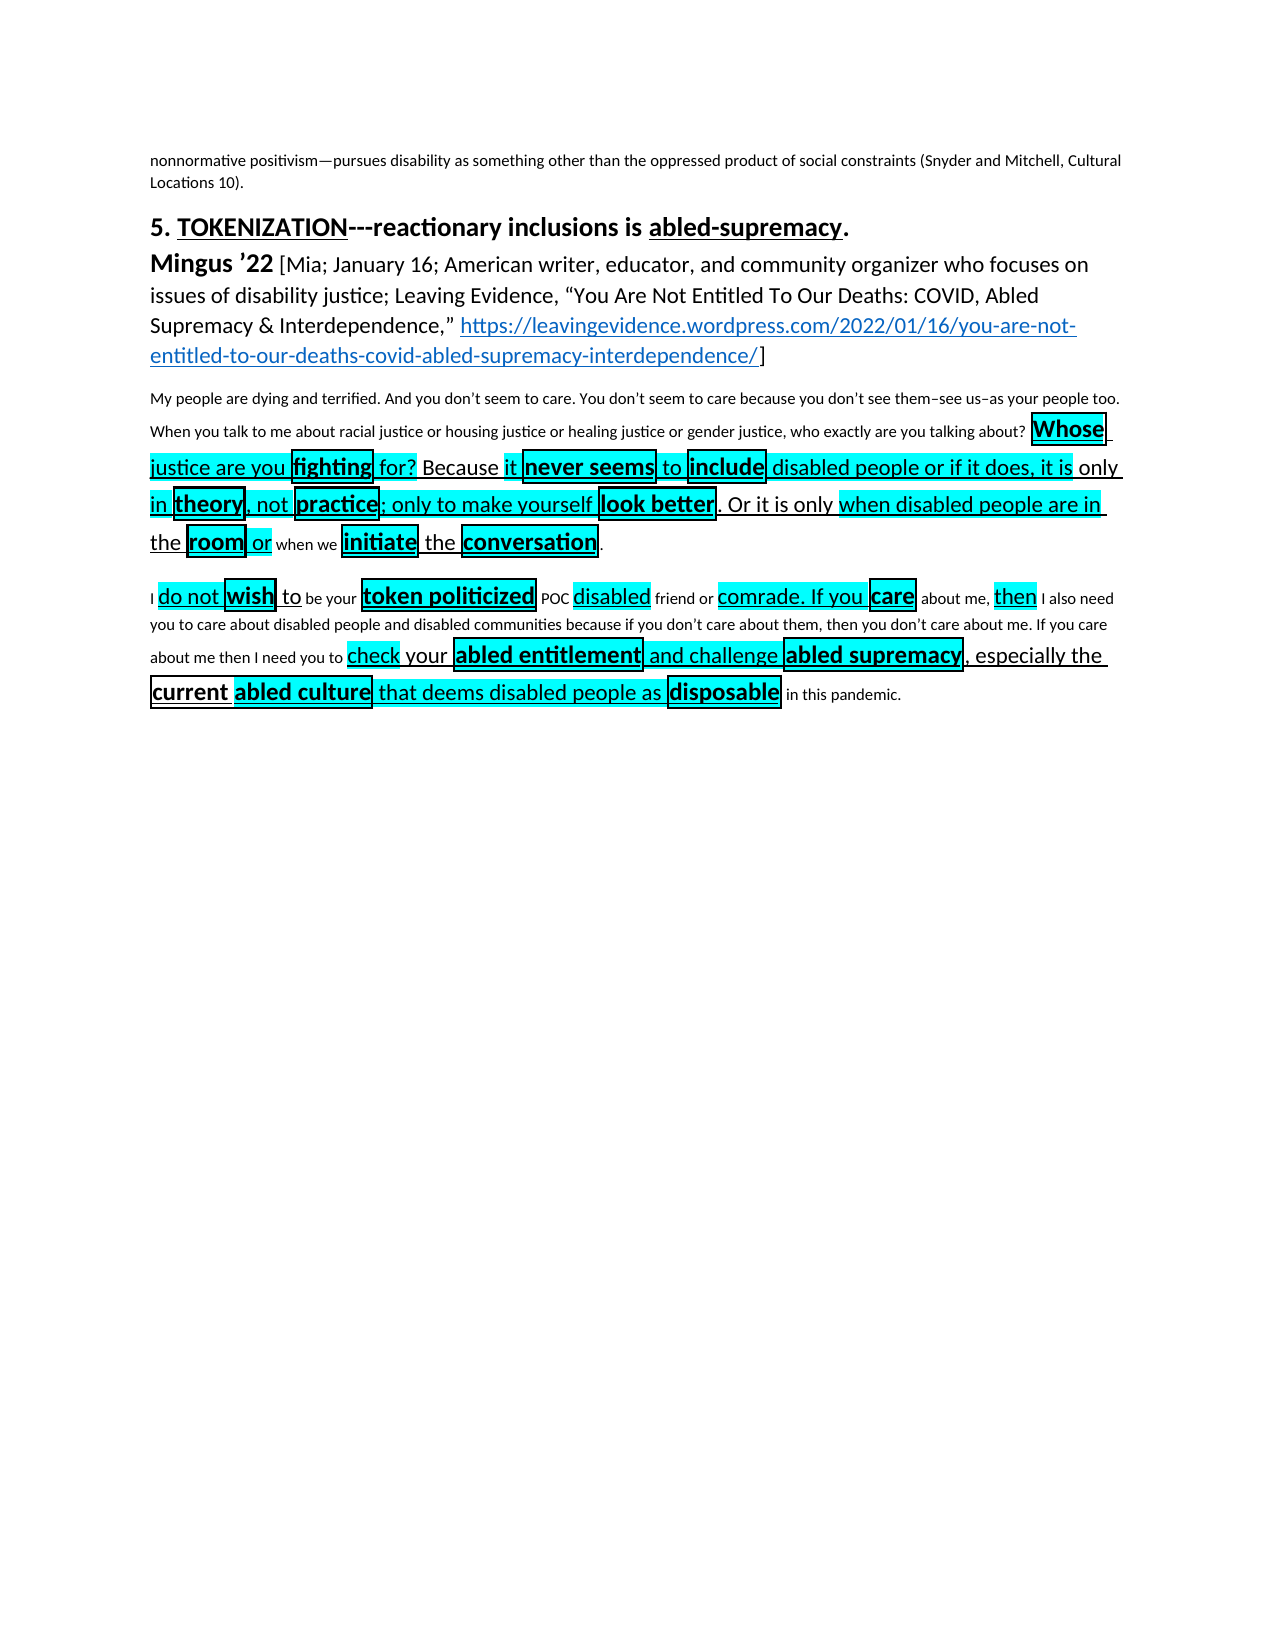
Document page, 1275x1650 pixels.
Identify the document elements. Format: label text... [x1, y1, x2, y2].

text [150, 150, 1125, 192]
text I do not wish to be your token politicized POC disabled friend or comrade. If you care about me, then I also need you to care about disabled people and disabled communities because if you don’t care about them, then you don’t care about me. If you care about me then I need you to check your abled entitlement and challenge abled supremacy, especially the current abled culture that deems disabled people as disposable in this pandemic. [150, 578, 1125, 709]
subtitle 5. TOKENIZATION---reactionary inclusions is abled-supremacy. [150, 210, 1125, 243]
text Mingus ’22 [Mia; January 16; American writer, educator, and community organizer who focuses on issues of disability justice; Leaving Evidence, “You Are Not Entitled To Our Deaths: COVID, Abled Supremacy & Interdependence,” https://leavingevidence.wordpress.com/2022/01/16/you-are-not-entitled-to-our-deaths-covid-abled-supremacy-interdependence/] [150, 246, 1125, 370]
text My people are dying and terrified. And you don’t seem to care. You don’t seem to care because you don’t see them–see us–as your people too. When you talk to me about racial justice or housing justice or healing justice or gender justice, who exactly are you talking about? Whose justice are you fighting for? Because it never seems to include disabled people or if it does, it is only in theory, not practice; only to make yourself look better. Or it is only when disabled people are in the room or when we initiate the conversation. [150, 388, 1125, 558]
